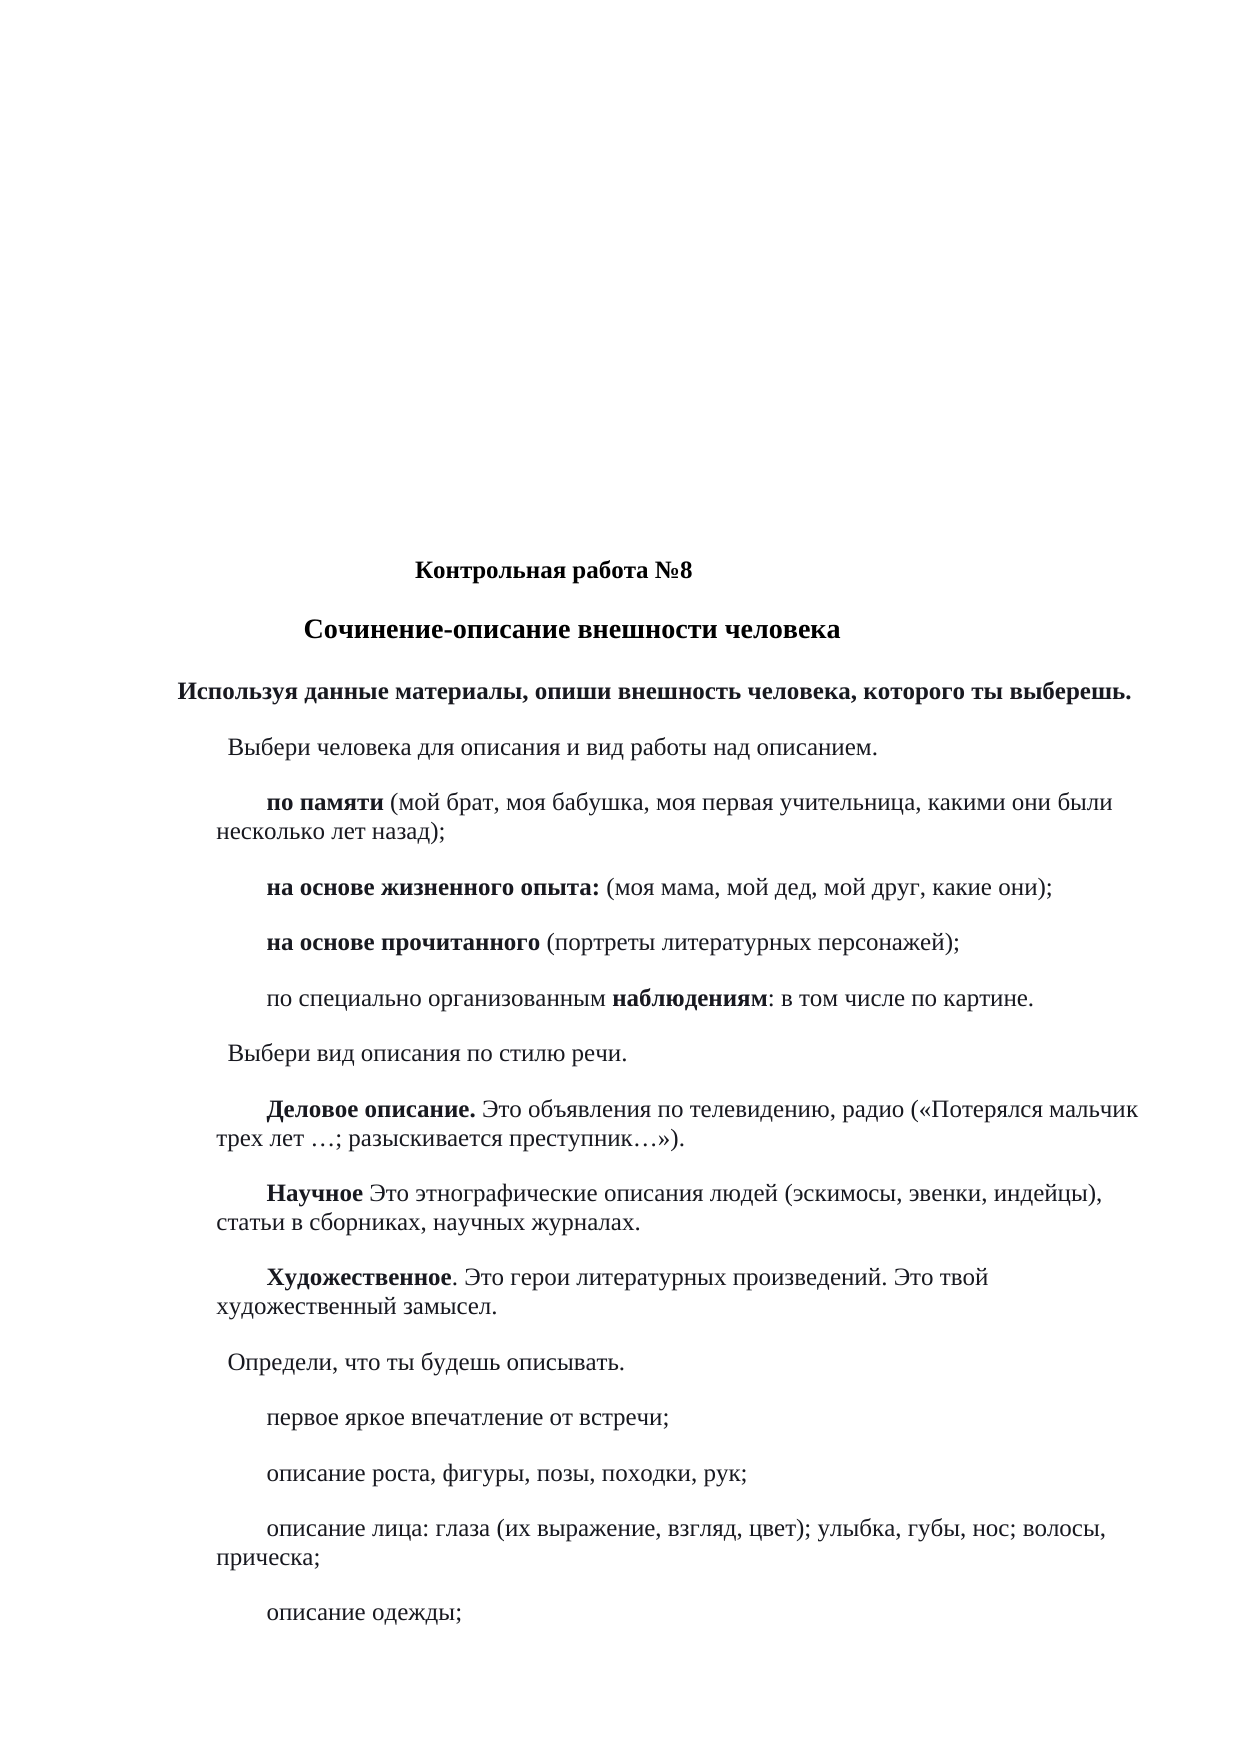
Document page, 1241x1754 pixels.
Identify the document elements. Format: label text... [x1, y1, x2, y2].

text описание роста, фигуры, позы, походки, рук; [216, 1431, 1152, 1486]
text Научное Это этнографические описания людей (эскимосы, эвенки, индейцы), статьи в сборниках, научных журналах. [216, 1151, 1152, 1236]
text Контрольная работа №8 [177, 555, 1152, 584]
text первое яркое впечатление от встречи; [216, 1375, 1152, 1431]
text Определи, что ты будешь описывать. [177, 1320, 1152, 1375]
text на основе прочитанного (портреты литературных персонажей); [216, 901, 1152, 956]
text Сочинение-описание внешности человека [177, 612, 1152, 644]
text Деловое описание. Это объявления по телевидению, радио («Потерялся мальчик трех лет …; разыскивается преступник…»). [216, 1067, 1152, 1151]
text Выбери вид описания по стилю речи. [177, 1012, 1152, 1067]
text Художественное. Это герои литературных произведений. Это твой художественный замысел. [216, 1236, 1152, 1320]
text по памяти (мой брат, моя бабушка, моя первая учительница, какими они были несколько лет назад); [216, 761, 1152, 845]
text Выбери человека для описания и вид работы над описанием. [177, 705, 1152, 761]
text Используя данные материалы, опиши внешность человека, которого ты выберешь. [177, 676, 1152, 705]
text описание одежды; [216, 1571, 1152, 1626]
text по специально организованным наблюдениям: в том числе по картине. [216, 956, 1152, 1012]
text описание лица: глаза (их выражение, взгляд, цвет); улыбка, губы, нос; волосы, прическа; [216, 1486, 1152, 1571]
text на основе жизненного опыта: (моя мама, мой дед, мой друг, какие они); [216, 845, 1152, 901]
